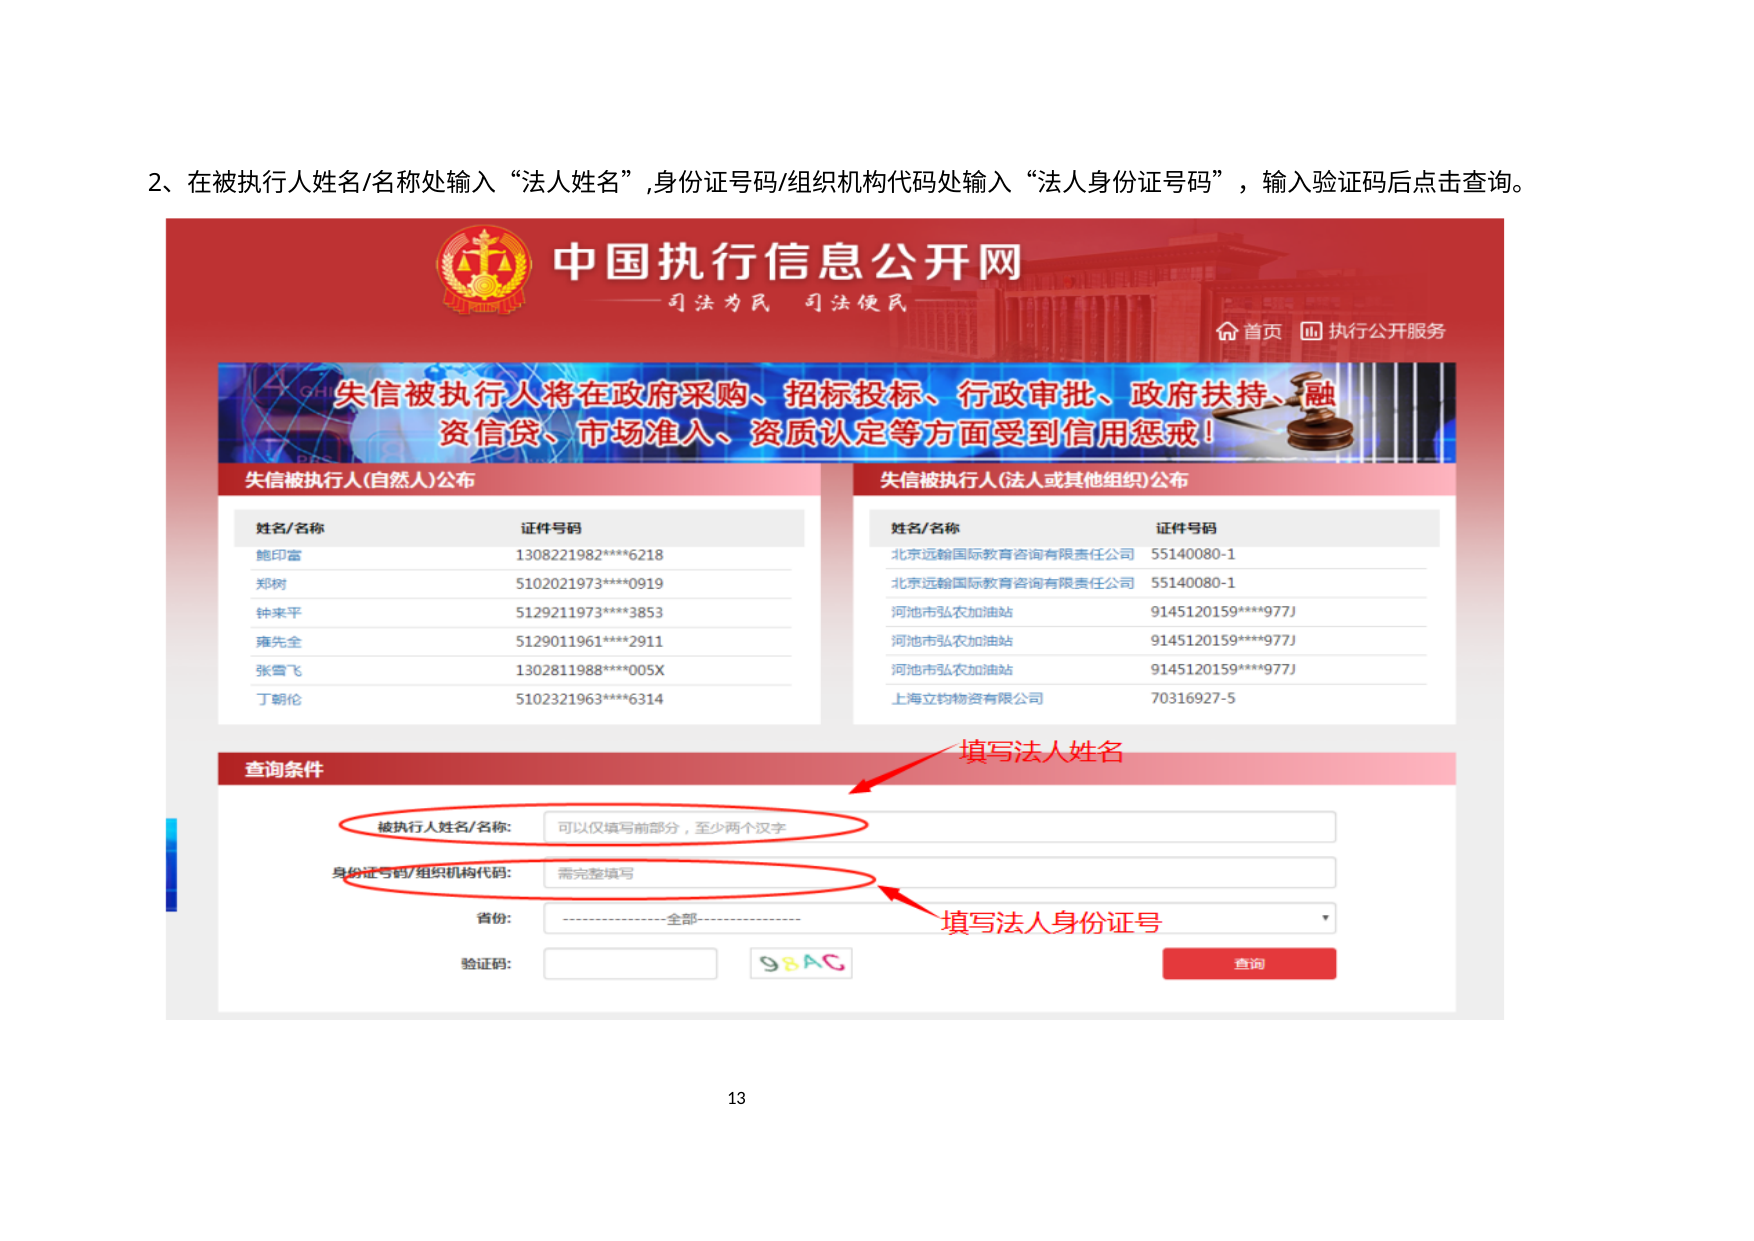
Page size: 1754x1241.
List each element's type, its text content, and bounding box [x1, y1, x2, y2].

text 2、在被执行人姓名/名称处输入“法人姓名”,身份证号码/组织机构代码处输入“法人身份证号码”，输入验证码后点击查询。 [148, 148, 1606, 202]
picture [162, 216, 1505, 1020]
